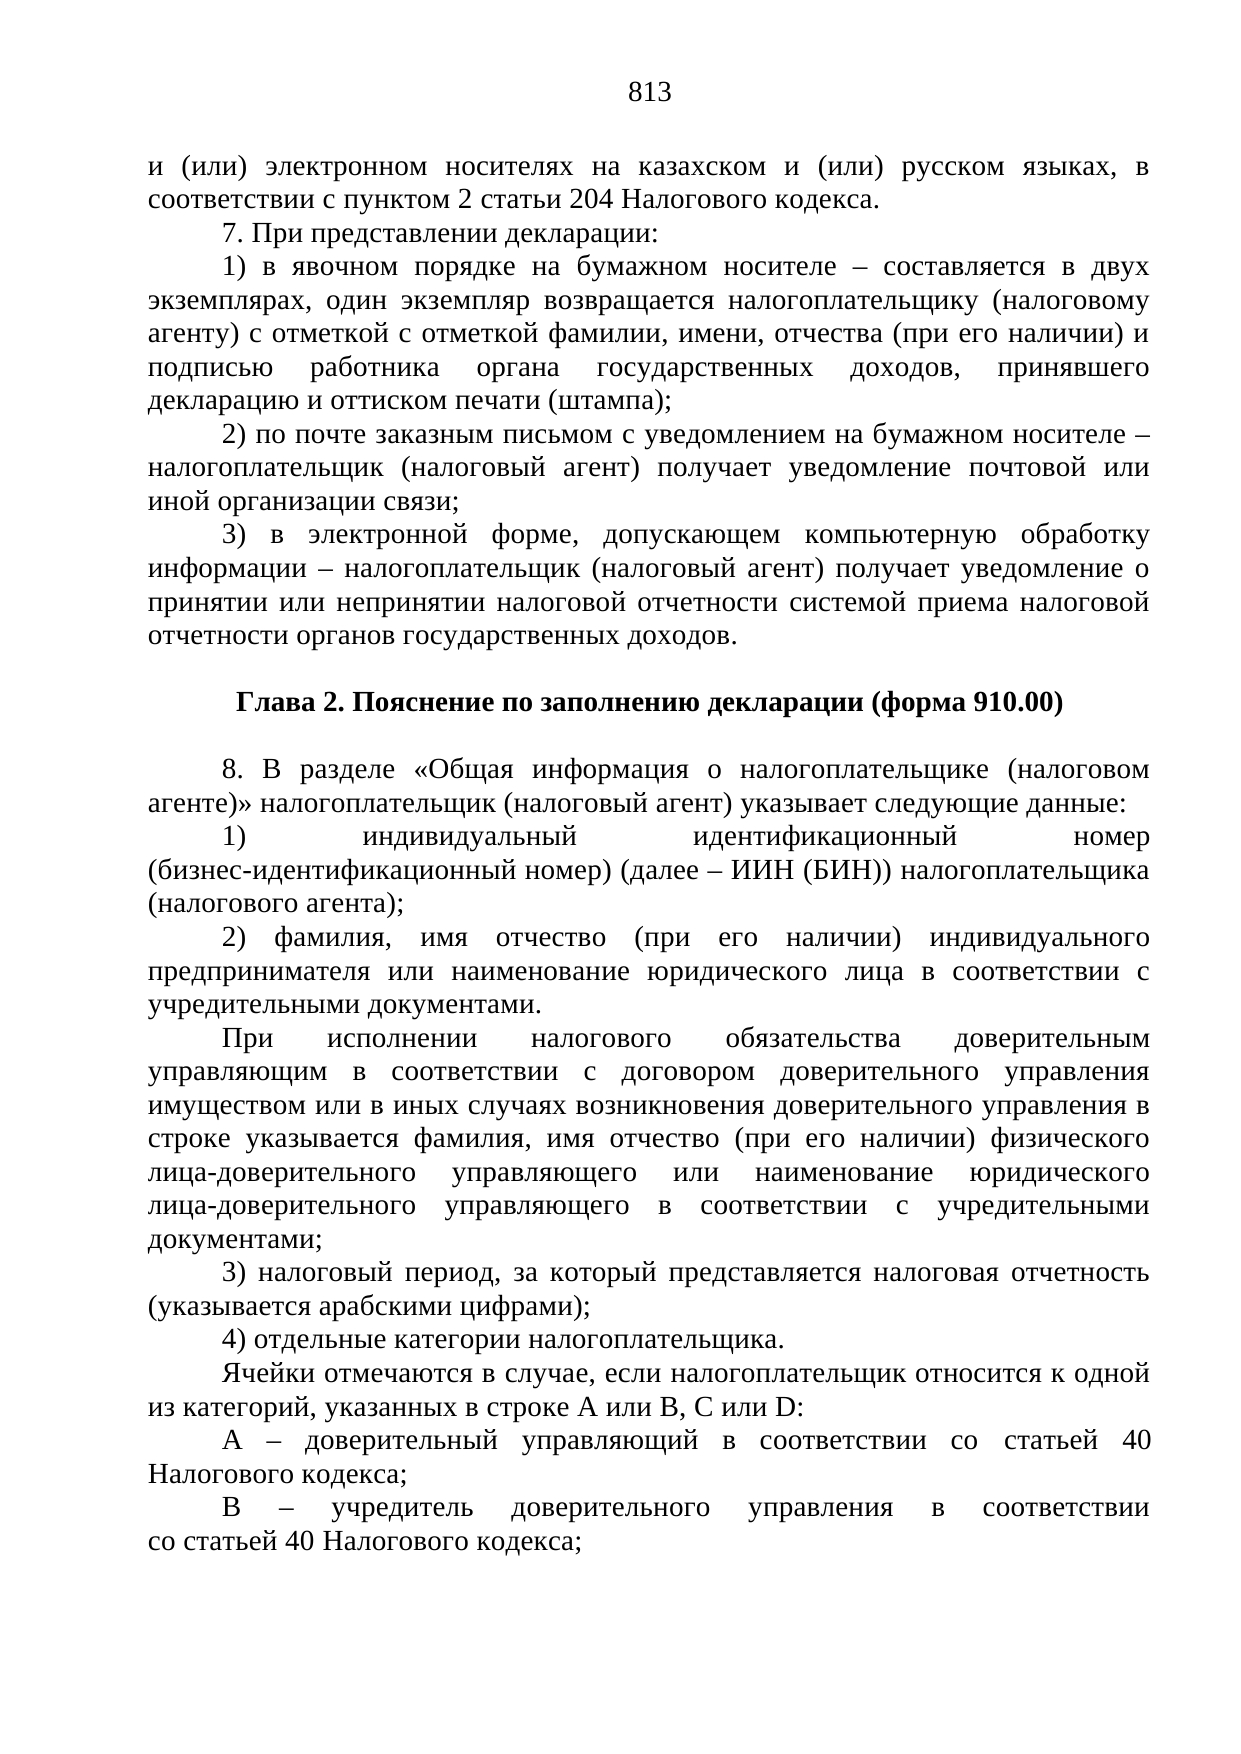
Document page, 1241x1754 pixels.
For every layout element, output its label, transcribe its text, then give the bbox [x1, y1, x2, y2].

text 8. В разделе «Общая информация о налогоплательщике (налоговом агенте)» налогоплательщик (налоговый агент) указывает следующие данные: [148, 751, 1152, 818]
text А – доверительный управляющий в соответствии со статьей 40 Налогового кодекса; [148, 1422, 1152, 1489]
text Глава 2. Пояснение по заполнению декларации (форма 910.00) [148, 684, 1152, 718]
text 4) отдельные категории налогоплательщика. [148, 1322, 1152, 1355]
text 1) индивидуальный идентификационный номер (бизнес-идентификационный номер) (далее – ИИН (БИН)) налогоплательщика (налогового агента); [148, 818, 1152, 919]
text Ячейки отмечаются в случае, если налогоплательщик относится к одной из категорий, указанных в строке А или В, C или D: [148, 1355, 1152, 1422]
text 3) налоговый период, за который представляется налоговая отчетность (указывается арабскими цифрами); [148, 1254, 1152, 1322]
text 3) в электронной форме, допускающем компьютерную обработку информации – налогоплательщик (налоговый агент) получает уведомление о принятии или непринятии налоговой отчетности системой приема налоговой отчетности органов государственных доходов. [148, 517, 1152, 651]
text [148, 148, 1152, 215]
text 2) фамилия, имя отчество (при его наличии) индивидуального предпринимателя или наименование юридического лица в соответствии с учредительными документами. [148, 919, 1152, 1020]
text В – учредитель доверительного управления в соответствии со статьей 40 Налогового кодекса; [148, 1489, 1152, 1556]
text 1) в явочном порядке на бумажном носителе – составляется в двух экземплярах, один экземпляр возвращается налогоплательщику (налоговому агенту) с отметкой с отметкой фамилии, имени, отчества (при его наличии) и подписью работника органа государственных доходов, принявшего декларацию и оттиском печати (штампа); [148, 248, 1152, 416]
text При исполнении налогового обязательства доверительным управляющим в соответствии с договором доверительного управления имуществом или в иных случаях возникновения доверительного управления в строке указывается фамилия, имя отчество (при его наличии) физического лица-доверительного управляющего или наименование юридического лица-доверительного управляющего в соответствии с учредительными документами; [148, 1020, 1152, 1254]
text 2) по почте заказным письмом с уведомлением на бумажном носителе – налогоплательщик (налоговый агент) получает уведомление почтовой или иной организации связи; [148, 416, 1152, 517]
text 7. При представлении декларации: [148, 215, 1152, 248]
